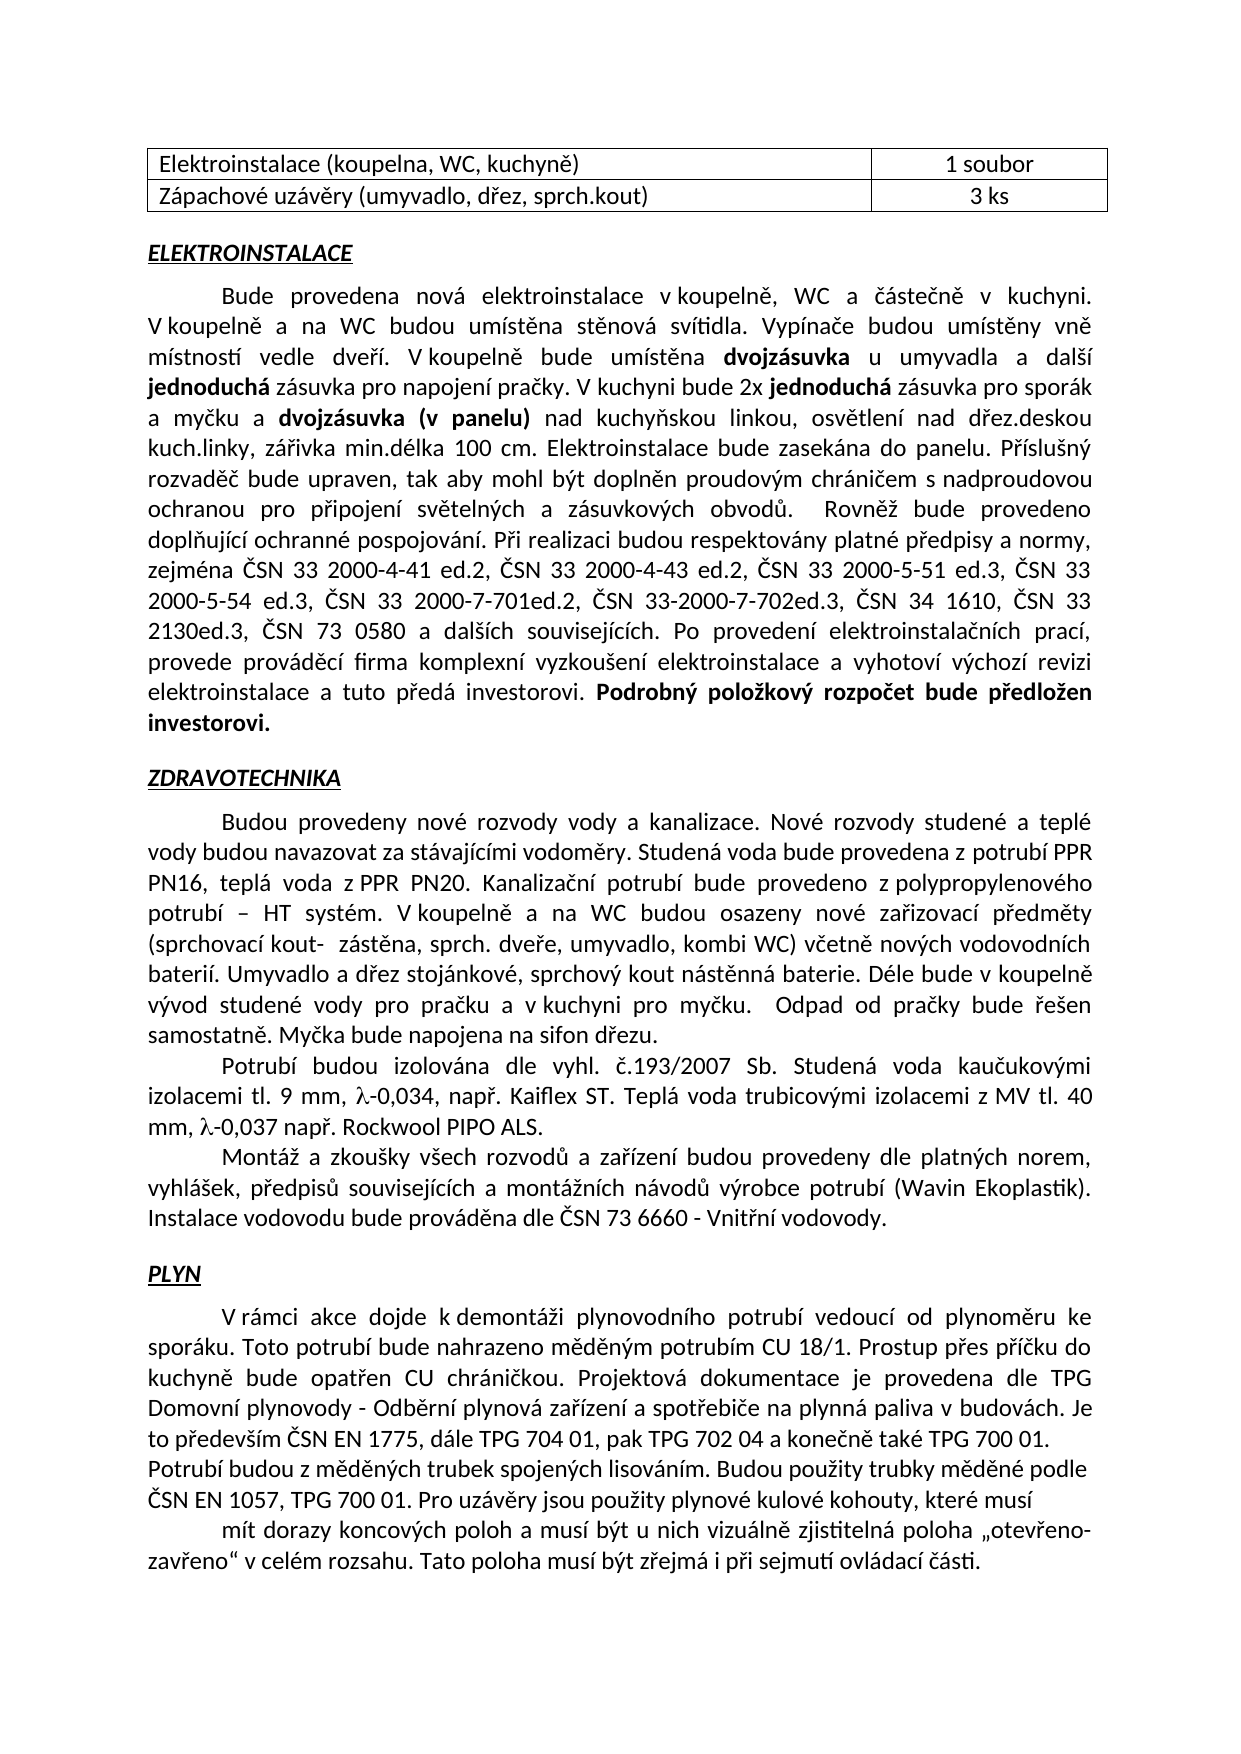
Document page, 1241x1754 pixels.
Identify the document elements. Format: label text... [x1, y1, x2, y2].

text Bude provedena nová elektroinstalace v koupelně, WC a částečně v kuchyni. V koupelně a na WC budou umístěna stěnová svítidla. Vypínače budou umístěny vně místností vedle dveří. V koupelně bude umístěna dvojzásuvka u umyvadla a další jednoduchá zásuvka pro napojení pračky. V kuchyni bude 2x jednoduchá zásuvka pro sporák a myčku a dvojzásuvka (v panelu) nad kuchyňskou linkou, osvětlení nad dřez.deskou kuch.linky, zářivka min.délka 100 cm. Elektroinstalace bude zasekána do panelu. Příslušný rozvaděč bude upraven, tak aby mohl být doplněn proudovým chráničem s nadproudovou ochranou pro připojení světelných a zásuvkových obvodů. Rovněž bude provedeno doplňující ochranné pospojování. Při realizaci budou respektovány platné předpisy a normy, zejména ČSN 33 2000-4-41 ed.2, ČSN 33 2000-4-43 ed.2, ČSN 33 2000-5-51 ed.3, ČSN 33 2000-5-54 ed.3, ČSN 33 2000-7-701ed.2, ČSN 33-2000-7-702ed.3, ČSN 34 1610, ČSN 33 2130ed.3, ČSN 73 0580 a dalších souvisejících. Po provedení elektroinstalačních prací, provede prováděcí firma komplexní vyzkoušení elektroinstalace a vyhotoví výchozí revizi elektroinstalace a tuto předá investorovi. Podrobný položkový rozpočet bude předložen investorovi. [148, 280, 1093, 738]
text Montáž a zkoušky všech rozvodů a zařízení budou provedeny dle platných norem, vyhlášek, předpisů souvisejících a montážních návodů výrobce potrubí (Wavin Ekoplastik). Instalace vodovodu bude prováděna dle ČSN 73 6660 - Vnitřní vodovody. [148, 1141, 1093, 1233]
text Budou provedeny nové rozvody vody a kanalizace. Nové rozvody studené a teplé vody budou navazovat za stávajícími vodoměry. Studená voda bude provedena z potrubí PPR PN16, teplá voda z PPR PN20. Kanalizační potrubí bude provedeno z polypropylenového potrubí – HT systém. V koupelně a na WC budou osazeny nové zařizovací předměty (sprchovací kout- zástěna, sprch. dveře, umyvadlo, kombi WC) včetně nových vodovodních baterií. Umyvadlo a dřez stojánkové, sprchový kout nástěnná baterie. Déle bude v koupelně vývod studené vody pro pračku a v kuchyni pro myčku. Odpad od pračky bude řešen samostatně. Myčka bude napojena na sifon dřezu. [148, 806, 1093, 1050]
text PLYN [148, 1258, 1093, 1288]
text Potrubí budou z měděných trubek spojených lisováním. Budou použity trubky měděné podle ČSN EN 1057, TPG 700 01. Pro uzávěry jsou použity plynové kulové kohouty, které musí [148, 1453, 1093, 1514]
text ZDRAVOTECHNIKA [148, 763, 1093, 793]
text ELEKTROINSTALACE [148, 237, 1093, 267]
table_cell 3 ks [872, 180, 1107, 211]
table_cell 1 soubor [872, 149, 1107, 179]
text V rámci akce dojde k demontáži plynovodního potrubí vedoucí od plynoměru ke sporáku. Toto potrubí bude nahrazeno měděným potrubím CU 18/1. Prostup přes příčku do kuchyně bude opatřen CU chráničkou. Projektová dokumentace je provedena dle TPG Domovní plynovody - Odběrní plynová zařízení a spotřebiče na plynná paliva v budovách. Je to především ČSN EN 1775, dále TPG 704 01, pak TPG 702 04 a konečně také TPG 700 01. [148, 1301, 1093, 1453]
table_cell Elektroinstalace (koupelna, WC, kuchyně) [148, 149, 871, 179]
table_cell Zápachové uzávěry (umyvadlo, dřez, sprch.kout) [148, 180, 871, 211]
text Potrubí budou izolována dle vyhl. č.193/2007 Sb. Studená voda kaučukovými izolacemi tl. 9 mm, -0,034, např. Kaiflex ST. Teplá voda trubicovými izolacemi z MV tl. 40 mm, -0,037 např. Rockwool PIPO ALS. [148, 1050, 1093, 1141]
text mít dorazy koncových poloh a musí být u nich vizuálně zjistitelná poloha „otevřeno-zavřeno“ v celém rozsahu. Tato poloha musí být zřejmá i při sejmutí ovládací části. [148, 1514, 1093, 1576]
